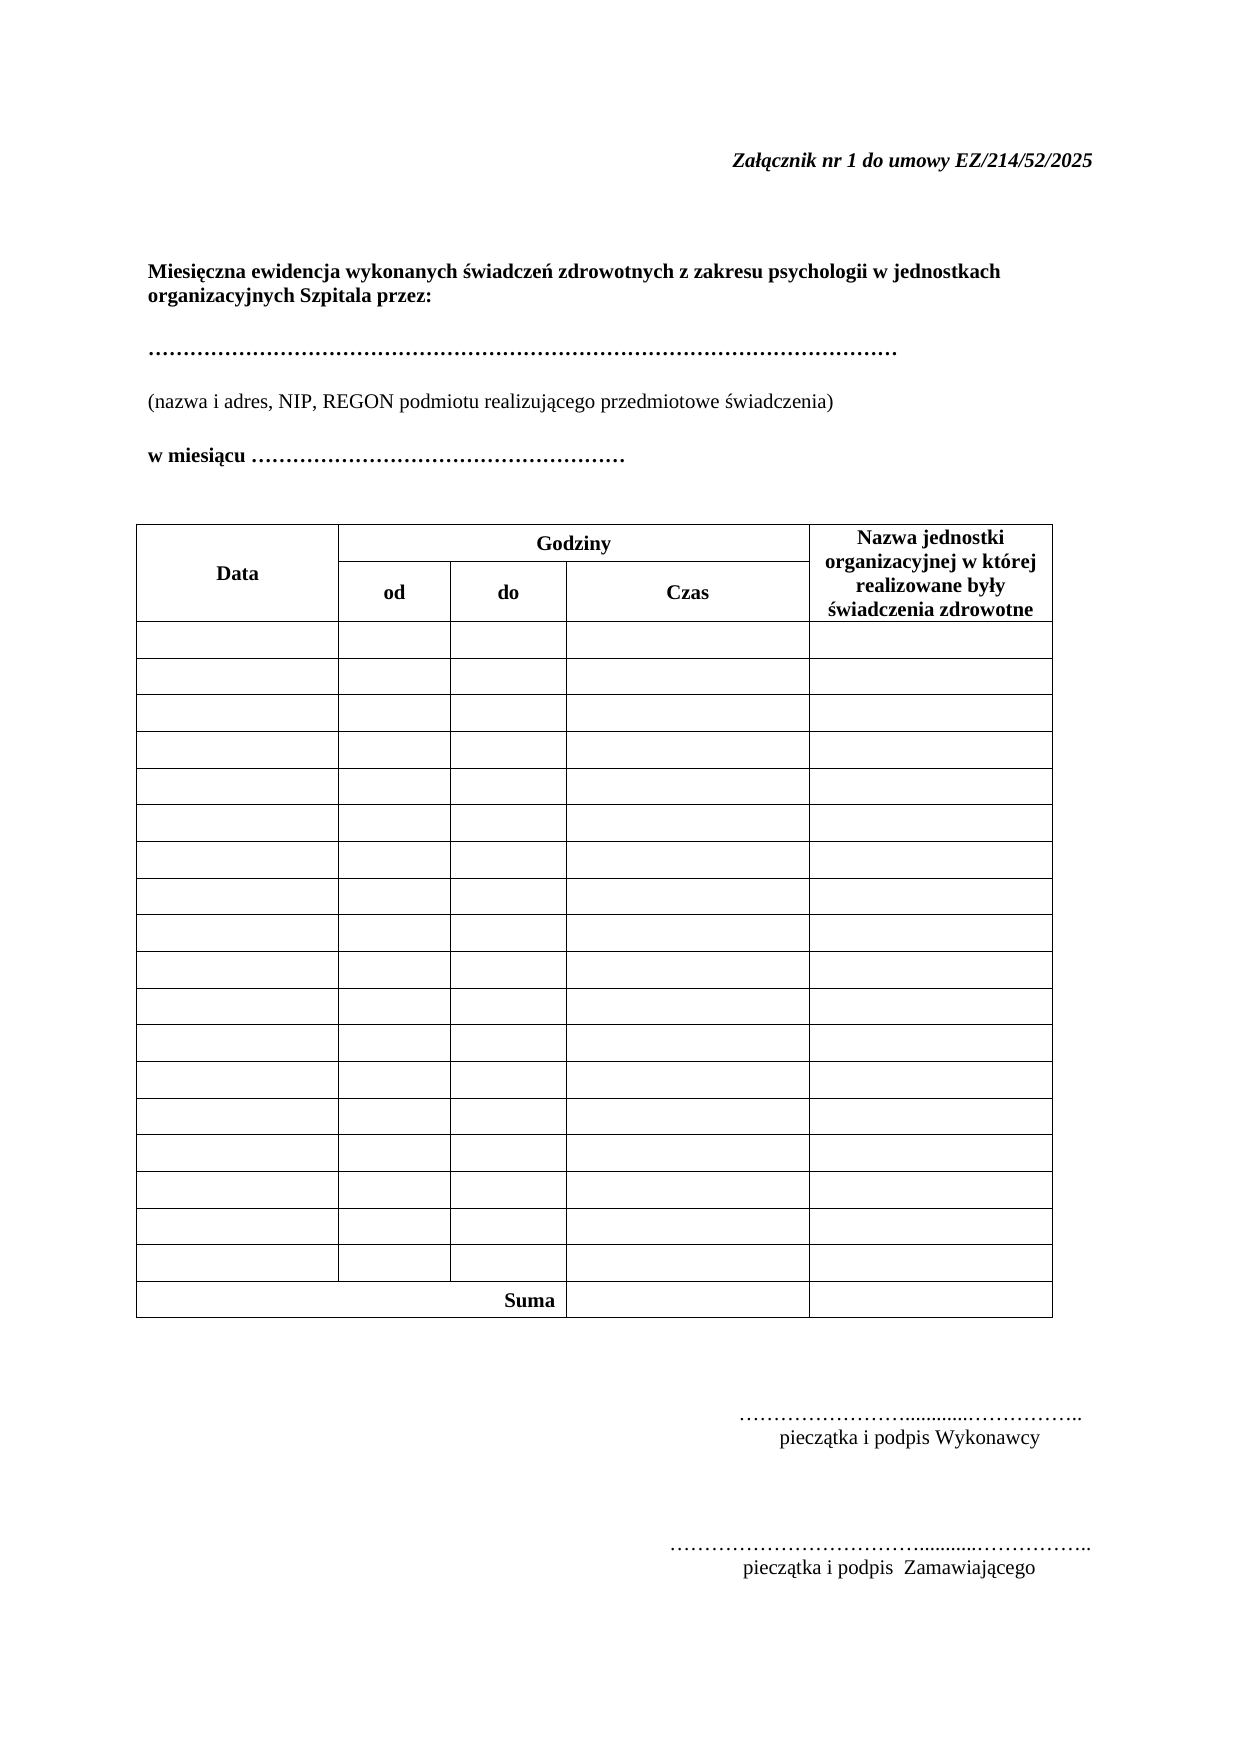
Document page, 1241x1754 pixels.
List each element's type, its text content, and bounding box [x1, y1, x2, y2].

table_cell [567, 879, 809, 914]
table_cell [451, 622, 566, 658]
table_cell [567, 1172, 809, 1208]
table_cell [810, 1025, 1052, 1061]
table_cell [137, 952, 338, 988]
table_cell [137, 659, 338, 694]
table_header Nazwa jednostki organizacyjnej w której realizowane były świadczenia zdrowotne [810, 525, 1052, 621]
text ……………………………………………………………………………………………… [148, 336, 1093, 360]
table_cell [137, 1209, 338, 1244]
table_cell [339, 1135, 450, 1171]
table_cell [137, 805, 338, 841]
text pieczątka i podpis Wykonawcy [148, 1424, 1093, 1449]
table_cell od [339, 562, 450, 621]
table_cell Suma [137, 1282, 566, 1317]
text ………………………………...........…………….. [590, 1531, 1093, 1555]
table_cell [567, 1282, 809, 1317]
table_cell [567, 1135, 809, 1171]
table_cell [451, 732, 566, 768]
table_cell [137, 1025, 338, 1061]
table_cell [451, 915, 566, 951]
table_cell [339, 769, 450, 804]
table_cell [137, 842, 338, 878]
table_cell [810, 1099, 1052, 1134]
table_cell [451, 1245, 566, 1281]
table_cell [810, 1135, 1052, 1171]
table_cell [137, 1135, 338, 1171]
text ……………………............…………….. [590, 1401, 1093, 1424]
table_cell [567, 915, 809, 951]
table_cell [339, 1062, 450, 1098]
table_cell do [451, 562, 566, 621]
table_cell [339, 805, 450, 841]
text Miesięczna ewidencja wykonanych świadczeń zdrowotnych z zakresu psychologii w jednostkach organizacyjnych Szpitala przez: [148, 259, 1093, 307]
table_cell [137, 915, 338, 951]
table_cell [567, 805, 809, 841]
table_cell [339, 1172, 450, 1208]
table_cell [137, 695, 338, 731]
table_cell [810, 695, 1052, 731]
text (nazwa i adres, NIP, REGON podmiotu realizującego przedmiotowe świadczenia) [148, 389, 1093, 413]
table_cell [810, 1062, 1052, 1098]
table_cell [339, 622, 450, 658]
table_cell [567, 659, 809, 694]
table_cell [451, 1025, 566, 1061]
table_cell [567, 1099, 809, 1134]
table_header Data [137, 525, 338, 621]
table_cell [137, 1099, 338, 1134]
text w miesiącu ……………………………………………… [148, 442, 1093, 494]
table_cell [137, 1172, 338, 1208]
table_cell [339, 1099, 450, 1134]
table_cell [451, 695, 566, 731]
table_cell [451, 1062, 566, 1098]
table_cell [810, 1172, 1052, 1208]
table_cell Czas [567, 562, 809, 621]
table_cell [451, 1209, 566, 1244]
table_cell [451, 989, 566, 1024]
table_cell [810, 769, 1052, 804]
text pieczątka i podpis Zamawiającego [148, 1555, 1093, 1579]
table_cell [339, 989, 450, 1024]
table_cell [567, 989, 809, 1024]
table_cell [451, 952, 566, 988]
table_cell [567, 842, 809, 878]
table_cell [339, 1245, 450, 1281]
table_header Godziny [339, 525, 809, 561]
table_cell [339, 1209, 450, 1244]
table_cell [137, 989, 338, 1024]
table_cell [567, 1245, 809, 1281]
table_cell [339, 952, 450, 988]
table_cell [137, 622, 338, 658]
table_cell [137, 1062, 338, 1098]
table_cell [567, 622, 809, 658]
table_cell [339, 842, 450, 878]
table_cell [137, 732, 338, 768]
table_cell [339, 695, 450, 731]
table_cell [339, 879, 450, 914]
table_cell [137, 1245, 338, 1281]
table_cell [810, 1282, 1052, 1317]
table_cell [810, 915, 1052, 951]
table_cell [567, 769, 809, 804]
table_cell [567, 1209, 809, 1244]
table_cell [451, 879, 566, 914]
text Załącznik nr 1 do umowy EZ/214/52/2025 [148, 148, 1093, 172]
table_cell [810, 842, 1052, 878]
table_cell [451, 842, 566, 878]
table_cell [451, 1099, 566, 1134]
table_cell [810, 659, 1052, 694]
table_cell [567, 695, 809, 731]
table_cell [137, 769, 338, 804]
table_cell [339, 732, 450, 768]
table_cell [810, 805, 1052, 841]
table_cell [810, 732, 1052, 768]
table_cell [451, 805, 566, 841]
table_cell [810, 952, 1052, 988]
table_cell [451, 769, 566, 804]
table_cell [451, 659, 566, 694]
table_cell [339, 915, 450, 951]
table_cell [567, 952, 809, 988]
table_cell [810, 1245, 1052, 1281]
table_cell [451, 1172, 566, 1208]
table_cell [339, 659, 450, 694]
table_cell [810, 989, 1052, 1024]
table_cell [810, 622, 1052, 658]
table_cell [137, 879, 338, 914]
table_cell [567, 1025, 809, 1061]
table_cell [810, 1209, 1052, 1244]
table_cell [339, 1025, 450, 1061]
table_cell [567, 732, 809, 768]
table_cell [810, 879, 1052, 914]
table_cell [451, 1135, 566, 1171]
table_cell [567, 1062, 809, 1098]
